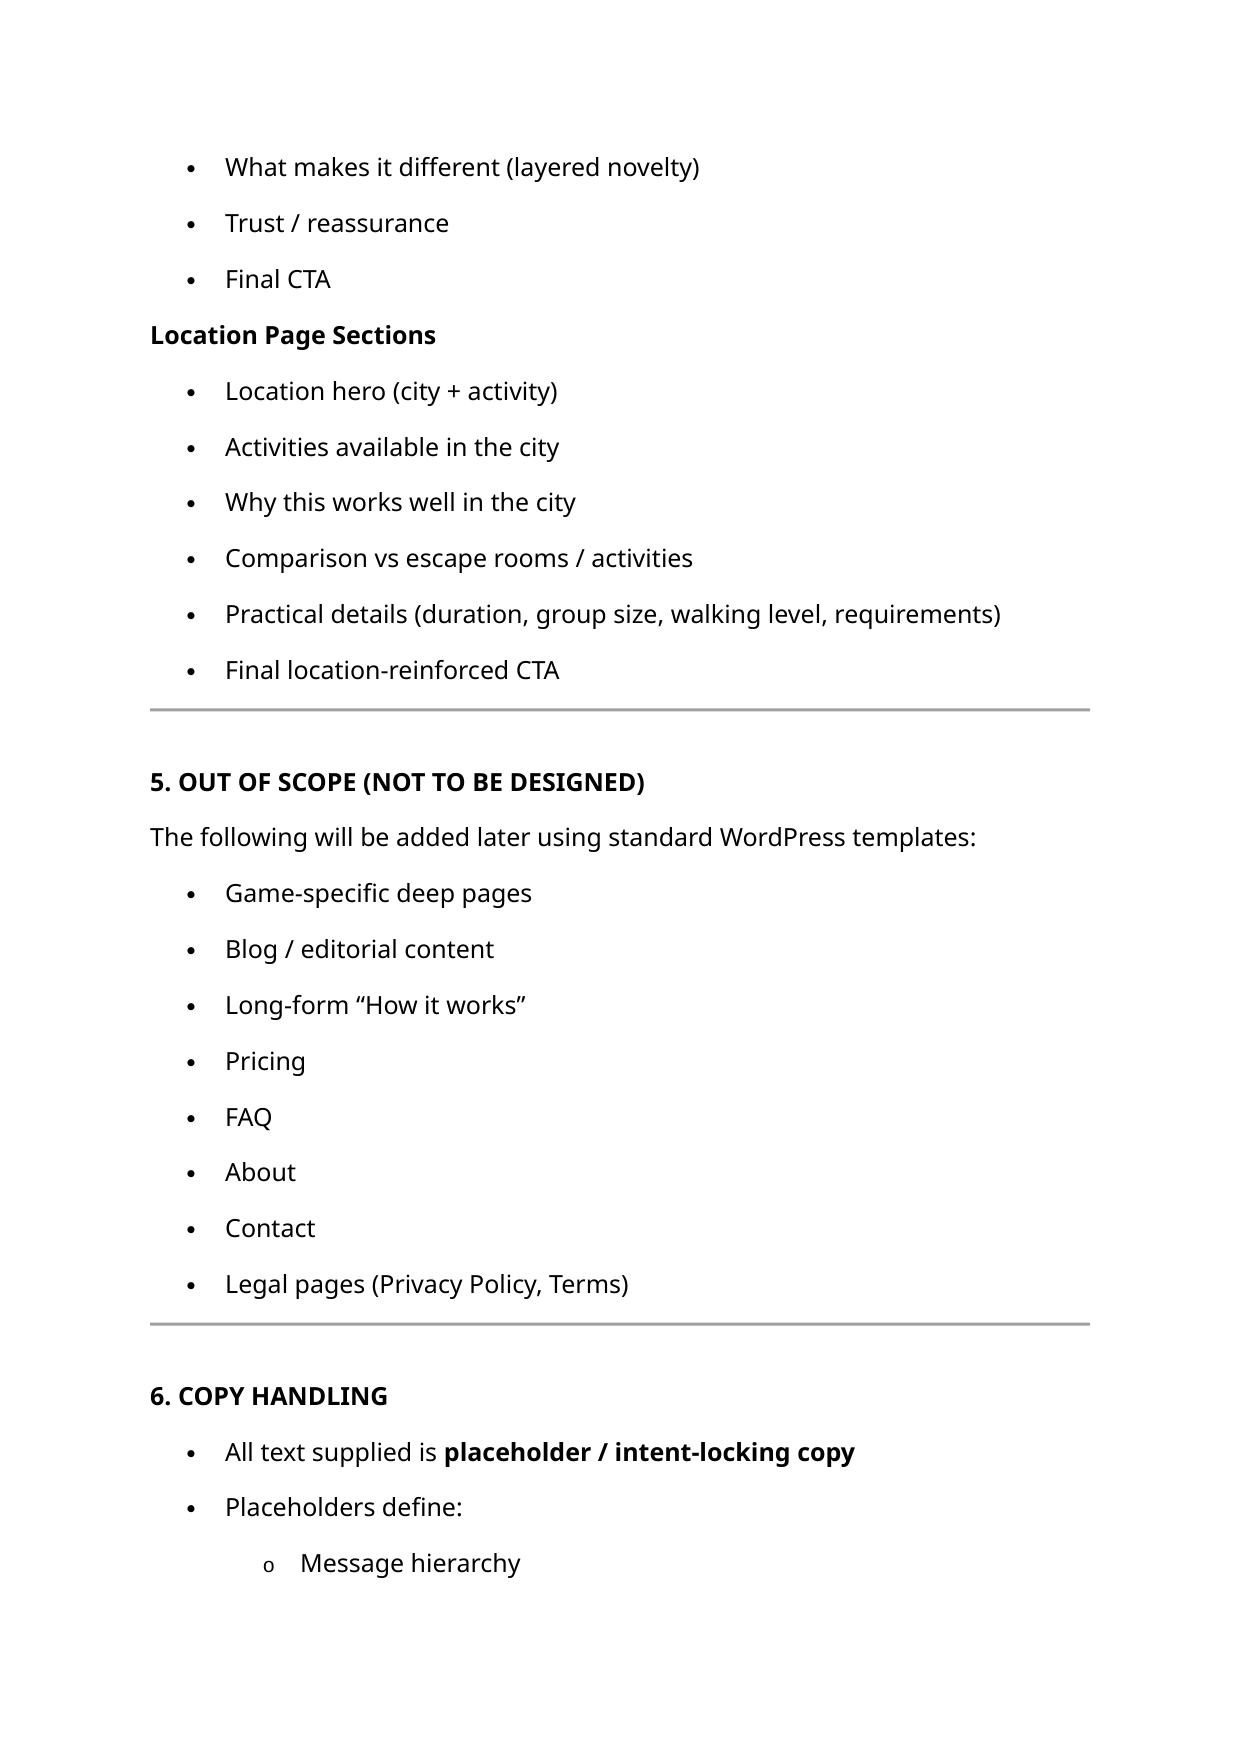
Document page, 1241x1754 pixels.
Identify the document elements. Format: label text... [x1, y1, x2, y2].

list FAQ [187, 1099, 1090, 1133]
list Why this works well in the city [187, 485, 1090, 519]
list Practical details (duration, group size, walking level, requirements) [187, 597, 1090, 631]
text 6. COPY HANDLING [150, 1378, 1090, 1412]
list Placeholders define: [187, 1490, 1090, 1524]
list What makes it different (layered novelty) [187, 150, 1090, 184]
text 5. OUT OF SCOPE (NOT TO BE DESIGNED) [150, 764, 1090, 798]
list Game-specific deep pages [187, 876, 1090, 910]
list Activities available in the city [187, 429, 1090, 463]
list Trust / reassurance [187, 206, 1090, 240]
list Contact [187, 1211, 1090, 1245]
list All text supplied is placeholder / intent-locking copy [187, 1434, 1090, 1468]
list Pricing [187, 1043, 1090, 1077]
list Location hero (city + activity) [187, 373, 1090, 407]
list Final CTA [187, 262, 1090, 296]
text Location Page Sections [150, 317, 1090, 352]
list Legal pages (Privacy Policy, Terms) [187, 1267, 1090, 1301]
text The following will be added later using standard WordPress templates: [150, 820, 1090, 854]
list Long-form “How it works” [187, 987, 1090, 1022]
list Blog / editorial content [187, 932, 1090, 966]
list Comparison vs escape rooms / activities [187, 541, 1090, 575]
list Final location-reinforced CTA [187, 652, 1090, 687]
list About [187, 1155, 1090, 1189]
list Message hierarchy [262, 1546, 1090, 1580]
